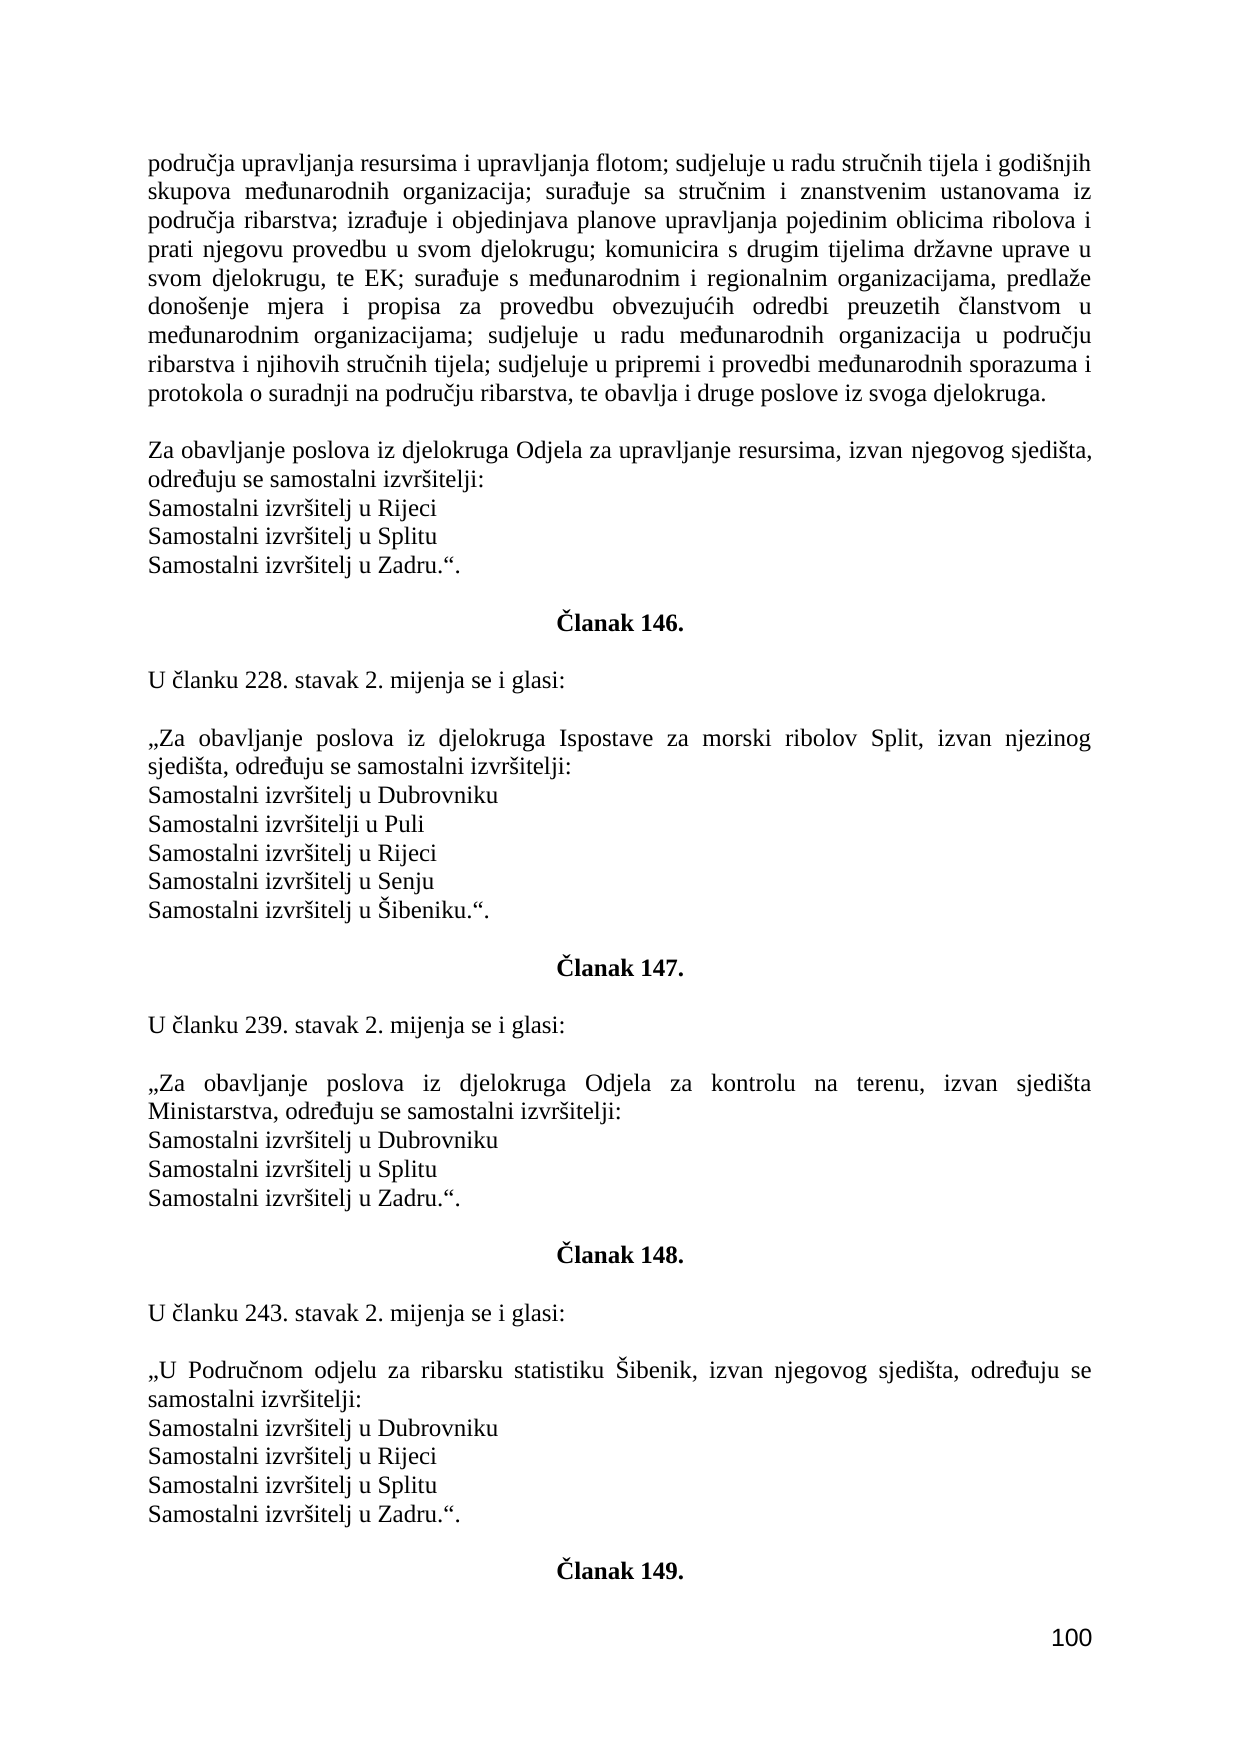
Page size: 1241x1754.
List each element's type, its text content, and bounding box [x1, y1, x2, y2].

text Članak 148. [148, 1240, 1092, 1269]
text Za obavljanje poslova iz djelokruga Odjela za upravljanje resursima, izvan njegovog sjedišta, određuju se samostalni izvršitelji: [148, 435, 1092, 493]
text Samostalni izvršitelji u Puli [148, 809, 1092, 838]
text Samostalni izvršitelj u Splitu [148, 1470, 1092, 1499]
text U članku 243. stavak 2. mijenja se i glasi: [148, 1298, 1092, 1326]
text U članku 239. stavak 2. mijenja se i glasi: [148, 1010, 1092, 1039]
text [148, 148, 1092, 406]
text „Za obavljanje poslova iz djelokruga Odjela za kontrolu na terenu, izvan sjedišta Ministarstva, određuju se samostalni izvršitelji: [148, 1068, 1092, 1125]
text Samostalni izvršitelj u Senju [148, 866, 1092, 895]
text Samostalni izvršitelj u Dubrovniku [148, 1413, 1092, 1441]
text Samostalni izvršitelj u Šibeniku.“. [148, 895, 1092, 924]
text Samostalni izvršitelj u Rijeci [148, 838, 1092, 866]
text Samostalni izvršitelj u Zadru.“. [148, 1183, 1092, 1211]
text Samostalni izvršitelj u Zadru.“. [148, 550, 1092, 579]
text Članak 149. [148, 1556, 1092, 1585]
text „Za obavljanje poslova iz djelokruga Ispostave za morski ribolov Split, izvan njezinog sjedišta, određuju se samostalni izvršitelji: [148, 723, 1092, 780]
text Samostalni izvršitelj u Dubrovniku [148, 780, 1092, 809]
text Samostalni izvršitelj u Splitu [148, 1154, 1092, 1183]
text U članku 228. stavak 2. mijenja se i glasi: [148, 665, 1092, 694]
text Samostalni izvršitelj u Splitu [148, 521, 1092, 550]
text Samostalni izvršitelj u Dubrovniku [148, 1125, 1092, 1154]
text Samostalni izvršitelj u Zadru.“. [148, 1499, 1092, 1528]
text Članak 146. [148, 608, 1092, 636]
text Samostalni izvršitelj u Rijeci [148, 493, 1092, 521]
text „U Područnom odjelu za ribarsku statistiku Šibenik, izvan njegovog sjedišta, određuju se samostalni izvršitelji: [148, 1355, 1092, 1413]
text Članak 147. [148, 953, 1092, 981]
text Samostalni izvršitelj u Rijeci [148, 1441, 1092, 1470]
